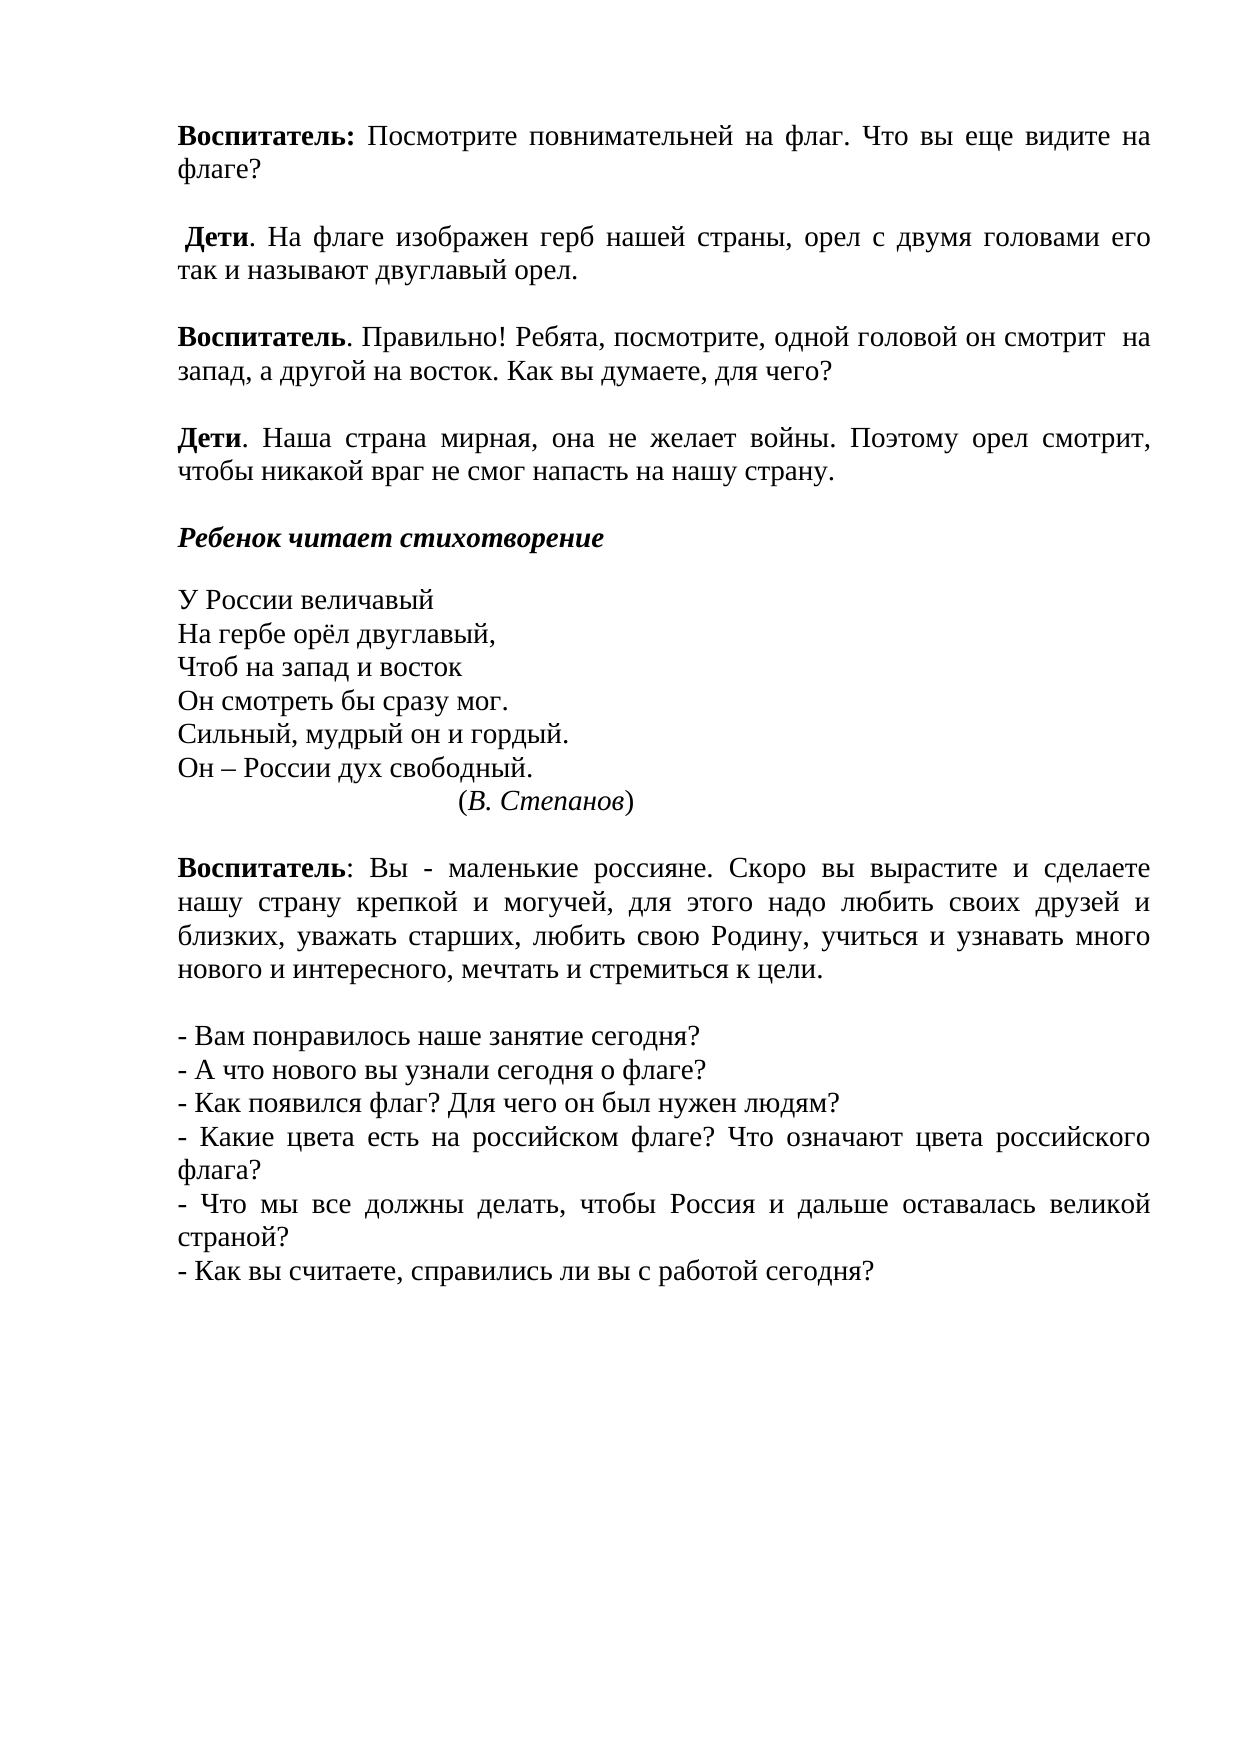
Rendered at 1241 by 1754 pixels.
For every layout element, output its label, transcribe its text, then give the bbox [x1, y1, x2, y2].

text У России величавый На гербе орёл двуглавый, Чтоб на запад и восток Он смотреть бы сразу мог. Сильный, мудрый он и гордый. Он – России дух свободный. [177, 582, 1152, 783]
text Дети. На флаге изображен герб нашей страны, орел с двумя головами его так и называют двуглавый орел. [177, 219, 1152, 286]
text - Как вы считаете, справились ли вы с работой сегодня? [177, 1253, 1152, 1287]
text - Что мы все должны делать, чтобы Россия и дальше оставалась великой страной? [177, 1186, 1152, 1253]
text Дети. Наша страна мирная, она не желает войны. Поэтому орел смотрит, чтобы никакой враг не смог напасть на нашу страну. [177, 420, 1152, 487]
text Воспитатель: Посмотрите повнимательней на флаг. Что вы еще видите на флаге? [177, 118, 1152, 185]
text - Вам понравилось наше занятие сегодня? [177, 985, 1152, 1052]
text (В. Степанов) [458, 783, 1152, 817]
text Ребенок читает стихотворение [177, 521, 1152, 582]
text Воспитатель: Вы - маленькие россияне. Скоро вы вырастите и сделаете нашу страну крепкой и могучей, для этого надо любить своих друзей и близких, уважать старших, любить свою Родину, учиться и узнавать много нового и интересного, мечтать и стремиться к цели. [177, 851, 1152, 985]
text - Какие цвета есть на российском флаге? Что означают цвета российского флага? [177, 1119, 1152, 1186]
text - А что нового вы узнали сегодня о флаге? [177, 1052, 1152, 1085]
text Воспитатель. Правильно! Ребята, посмотрите, одной головой он смотрит на запад, а другой на восток. Как вы думаете, для чего? [177, 286, 1152, 386]
text - Как появился флаг? Для чего он был нужен людям? [177, 1085, 1152, 1119]
